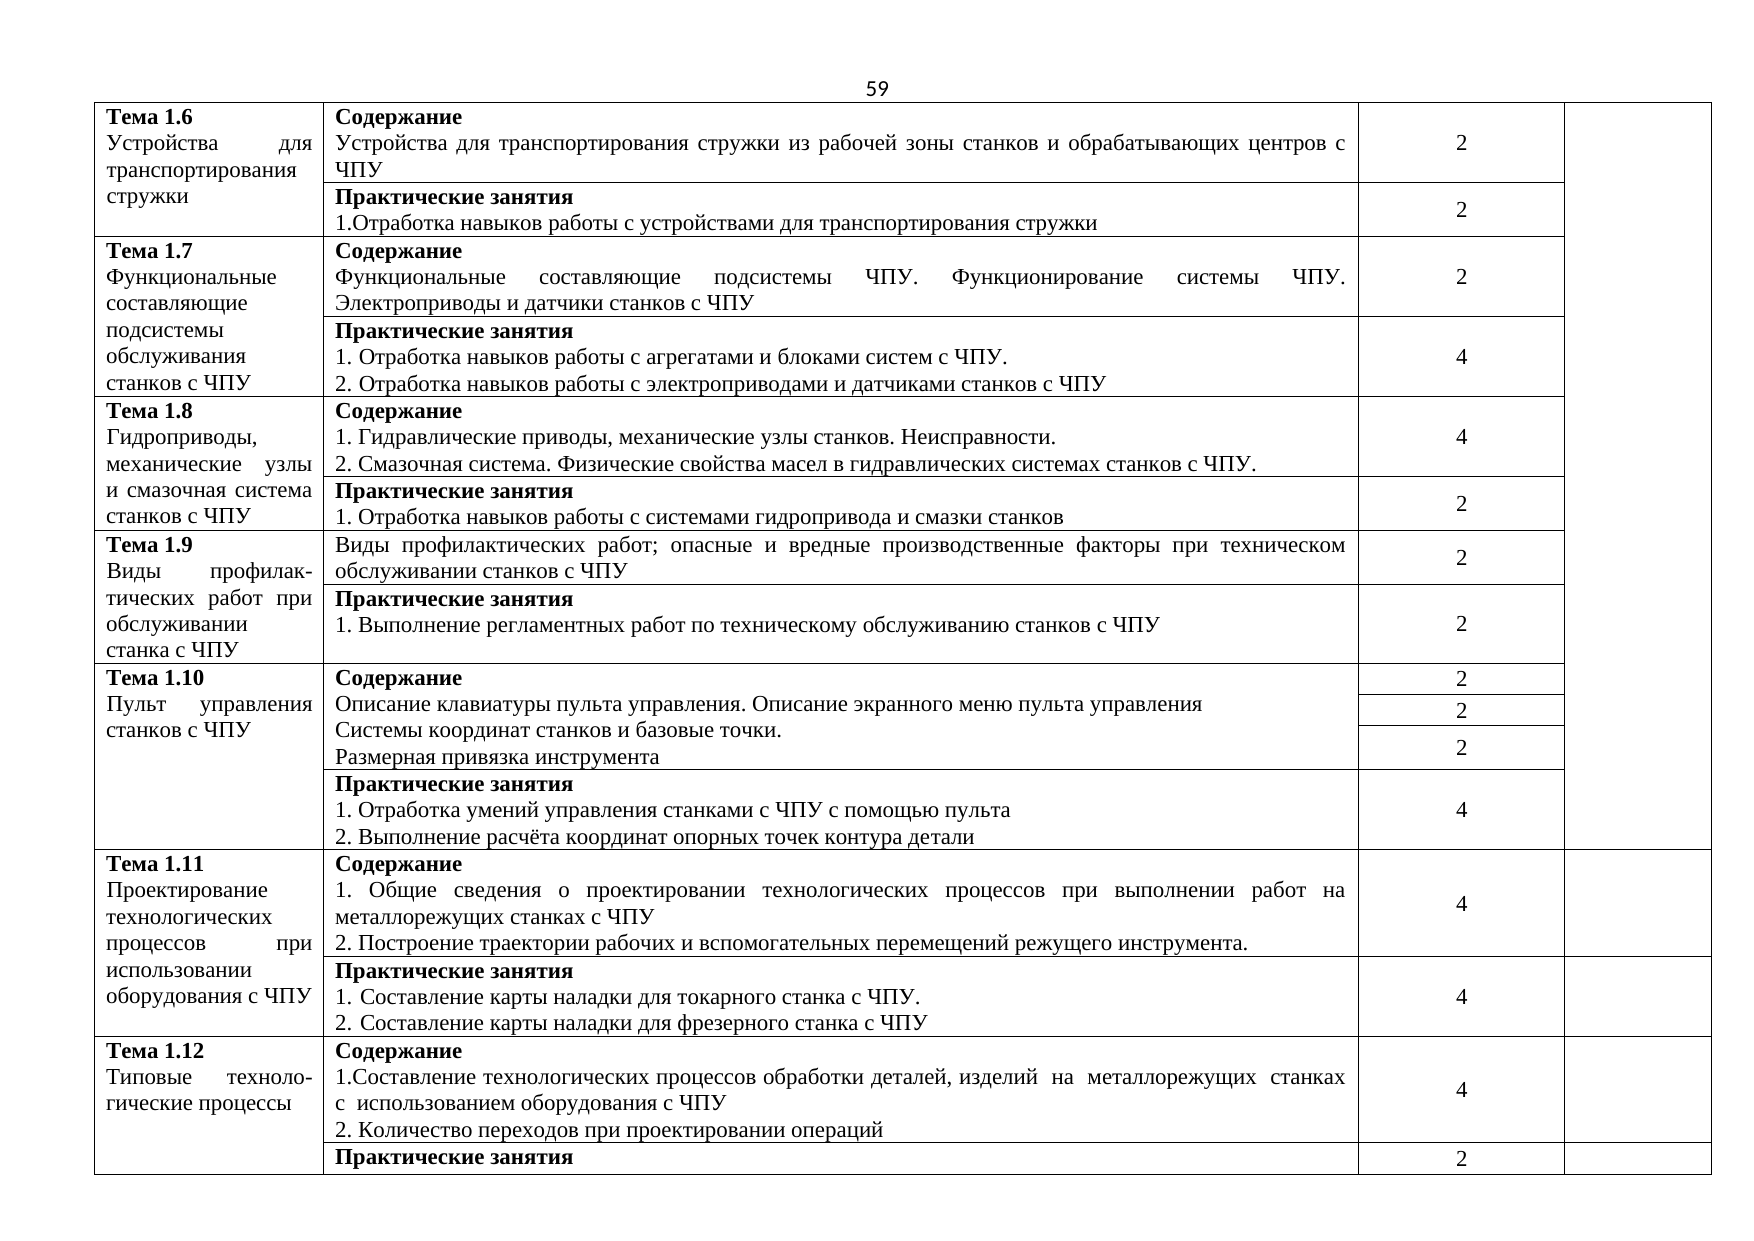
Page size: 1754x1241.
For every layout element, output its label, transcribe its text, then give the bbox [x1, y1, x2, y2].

table_cell 4 [1359, 850, 1564, 956]
table_cell Практические занятия 1. Выполнение регламентных работ по техническому обслуживанию станков с ЧПУ [324, 585, 1358, 663]
table_cell Содержание Устройства для транспортирования стружки из рабочей зоны станков и обрабатывающих центров с ЧПУ [324, 103, 1358, 182]
table_cell 4 [1359, 770, 1564, 849]
table_cell Практические занятия 1. Отработка навыков работы с системами гидропривода и смазки станков [324, 477, 1358, 530]
table_cell Практические занятия 1. Составление карты наладки для токарного станка с ЧПУ. 2. Составление карты наладки для фрезерного станка с ЧПУ [324, 957, 1358, 1036]
table_cell Практические занятия 1.Отработка навыков работы с устройствами для транспортирования стружки [324, 183, 1358, 236]
table_cell Виды профилактических работ; опасные и вредные производственные факторы при техническом обслуживании станков с ЧПУ [324, 531, 1358, 583]
table_cell 2 [1359, 585, 1564, 663]
table_cell 4 [1359, 397, 1564, 476]
table_cell Тема 1.8 Гидроприводы, механические узлы и смазочная система станков с ЧПУ [95, 397, 323, 530]
table_cell Содержание 1.Составление технологических процессов обработки деталей, изделий на металлорежущих станках с использованием оборудования с ЧПУ 2. Количество переходов при проектировании операций [324, 1037, 1358, 1142]
table_cell Тема 1.10 Пульт управления станков с ЧПУ [95, 664, 323, 849]
table_cell Тема 1.12 Типовые технологические процессы [95, 1037, 323, 1173]
table_cell Тема 1.11 Проектирование технологических процессов при использовании оборудования с ЧПУ [95, 850, 323, 1036]
table_cell 2 [1359, 531, 1564, 583]
table_cell 2 [1359, 477, 1564, 530]
table_cell 2 [1359, 664, 1564, 694]
table_cell 4 [1359, 957, 1564, 1036]
table_cell 2 [1359, 695, 1564, 725]
table_cell 4 [1359, 317, 1564, 396]
table_cell 2 [1359, 183, 1564, 236]
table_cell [324, 1143, 1358, 1173]
table_cell [1565, 1037, 1711, 1142]
table_cell 2 [1359, 237, 1564, 316]
table_cell [1565, 1143, 1711, 1173]
table_cell [1565, 850, 1711, 956]
table_cell Тема 1.7 Функциональные составляющие подсистемы обслуживания станков с ЧПУ [95, 237, 323, 396]
table_cell 2 [1359, 103, 1564, 182]
table_cell 2 [1359, 726, 1564, 769]
table_cell Практические занятия 1. Отработка навыков работы с агрегатами и блоками систем с ЧПУ. 2. Отработка навыков работы с электроприводами и датчиками станков с ЧПУ [324, 317, 1358, 396]
table_cell Содержание 1. Гидравлические приводы, механические узлы станков. Неисправности. 2. Смазочная система. Физические свойства масел в гидравлических системах станков с ЧПУ. [324, 397, 1358, 476]
table_cell Содержание Описание клавиатуры пульта управления. Описание экранного меню пульта управления Системы координат станков и базовые точки. Размерная привязка инструмента [324, 664, 1358, 769]
table_cell Содержание Функциональные составляющие подсистемы ЧПУ. Функционирование системы ЧПУ. Электроприводы и датчики станков с ЧПУ [324, 237, 1358, 316]
table_cell Практические занятия 1. Отработка умений управления станками с ЧПУ с помощью пульта 2. Выполнение расчёта координат опорных точек контура детали [324, 770, 1358, 849]
table_cell Тема 1.6 Устройства для транспортирования стружки [95, 103, 323, 236]
table_cell Содержание 1. Общие сведения о проектировании технологических процессов при выполнении работ на металлорежущих станках с ЧПУ 2. Построение траектории рабочих и вспомогательных перемещений режущего инструмента. [324, 850, 1358, 956]
table_cell 2 [1359, 1143, 1564, 1173]
table_cell [1565, 957, 1711, 1036]
table_cell Тема 1.9 Виды профилактических работ при обслуживании станка с ЧПУ [95, 531, 323, 663]
table_cell 4 [1359, 1037, 1564, 1142]
